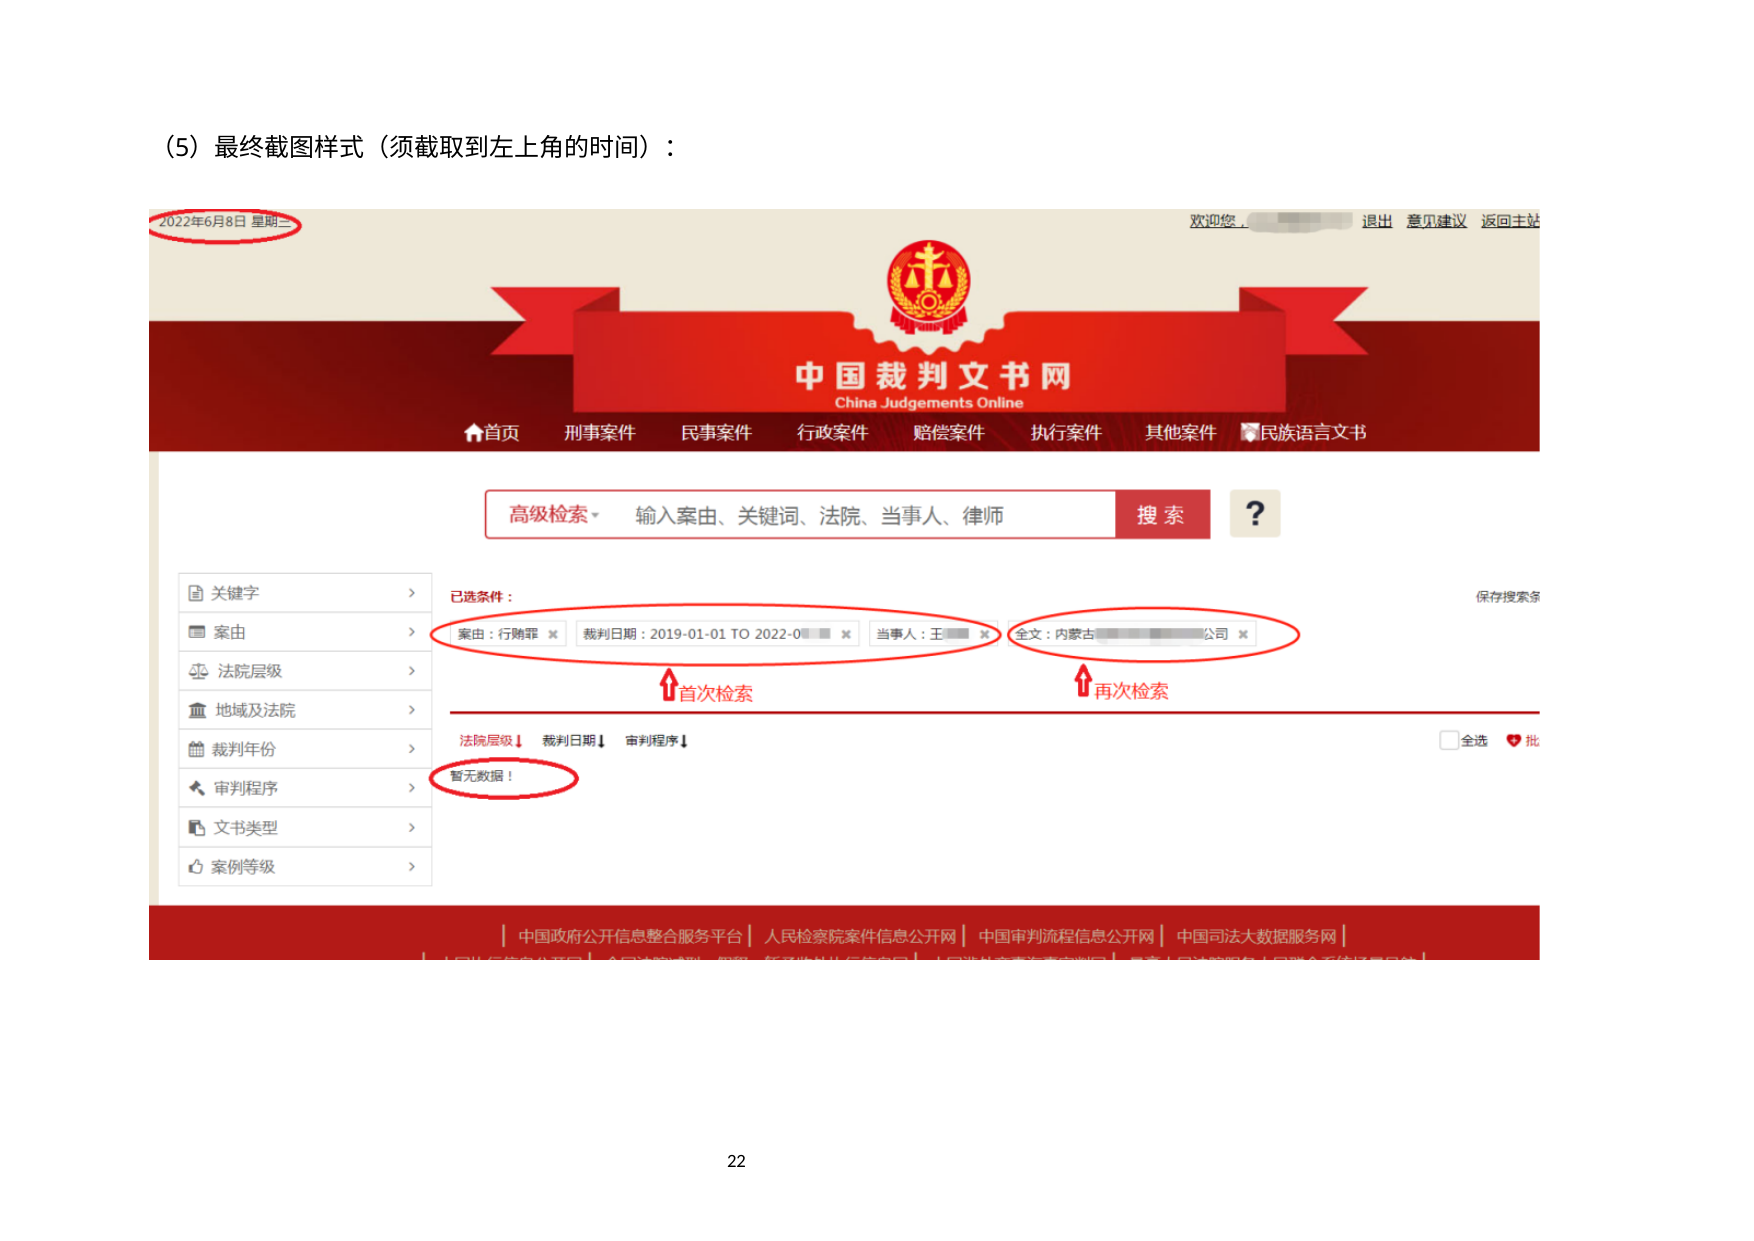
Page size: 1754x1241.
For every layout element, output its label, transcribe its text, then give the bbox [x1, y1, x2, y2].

text （5）最终截图样式（须截取到左上角的时间）： [150, 113, 1604, 167]
picture [149, 209, 1540, 960]
